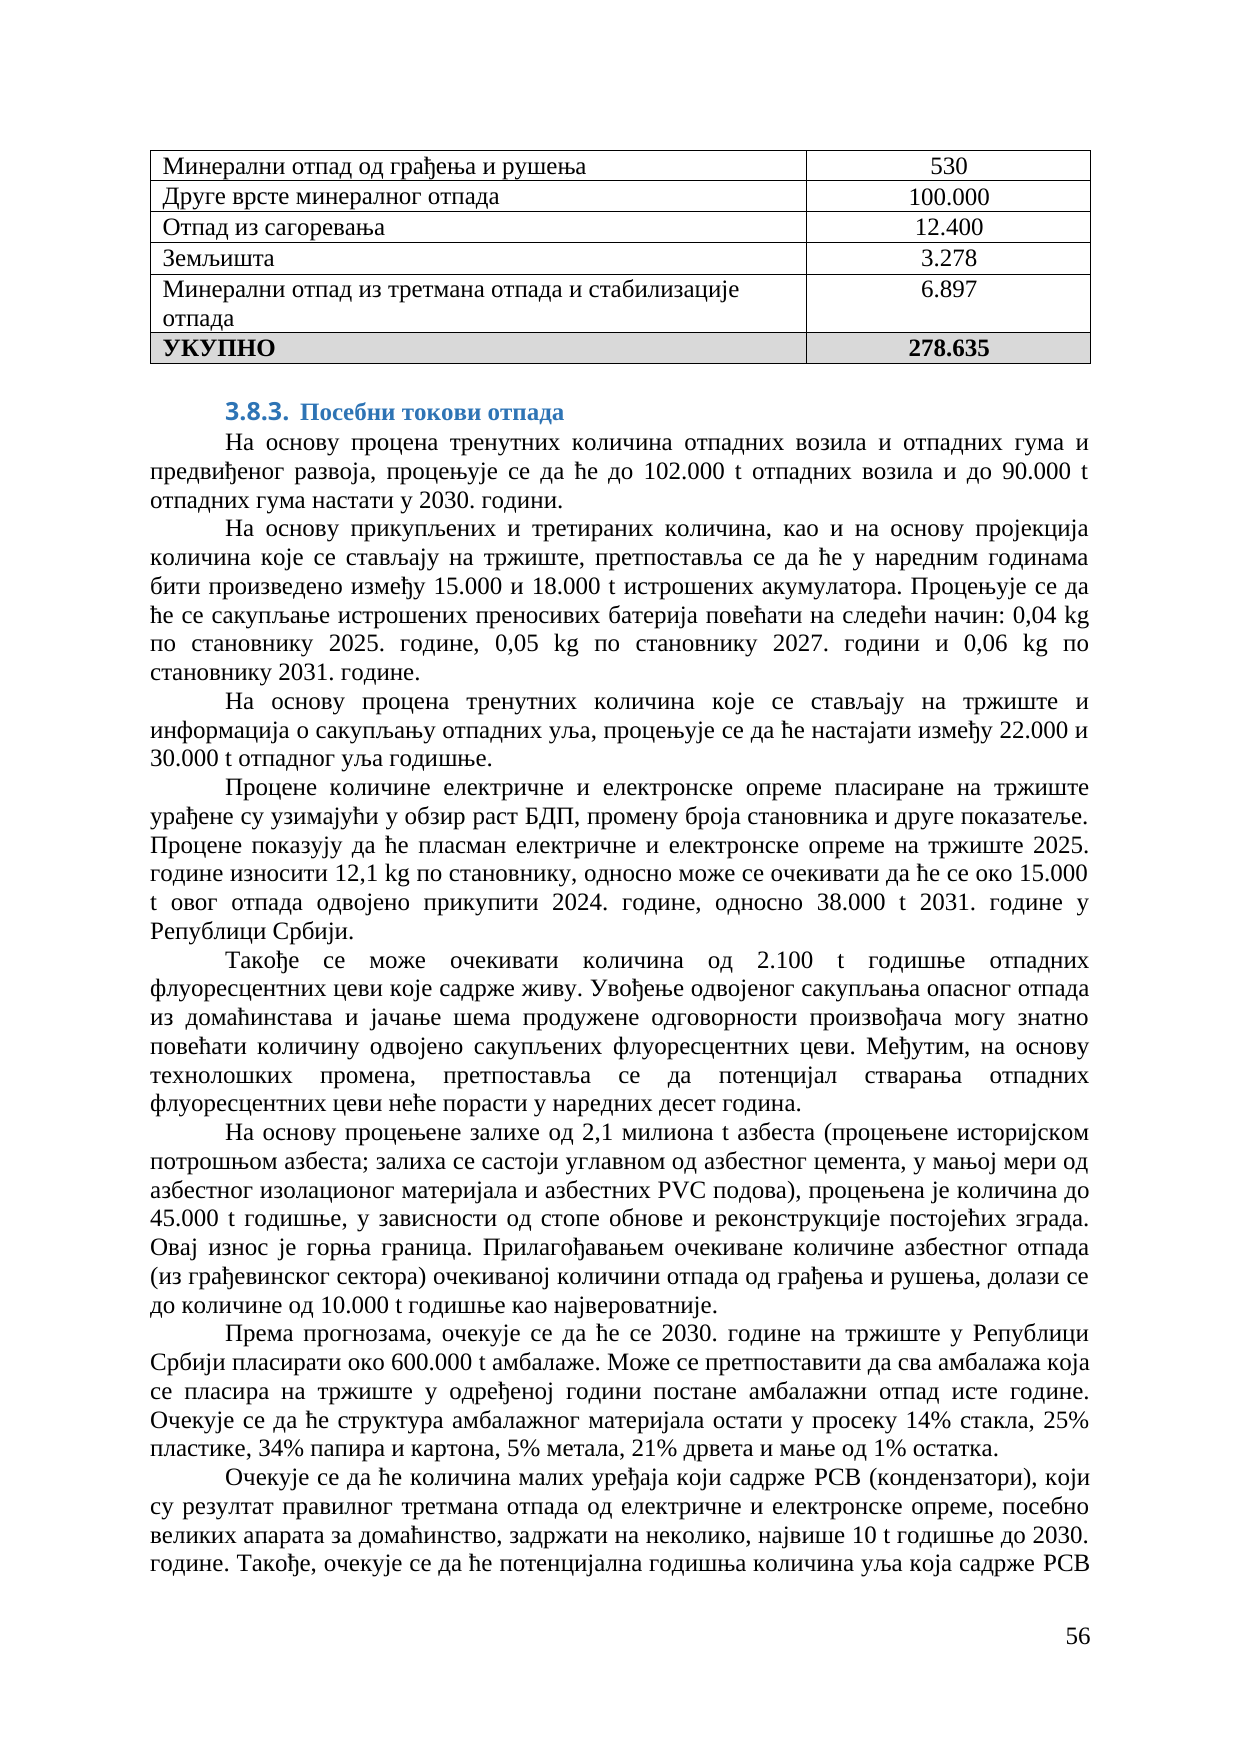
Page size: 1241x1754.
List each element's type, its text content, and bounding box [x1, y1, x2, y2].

text На основу процењене залихе од 2,1 милиона t азбеста (процењене историјском потрошњом азбеста; залиха се састоји углавном од азбестног цемента, у мањој мери од азбестног изолационог материјала и азбестних PVC подова), процењена је количина до 45.000 t годишње, у зависности од стопе обнове и реконструкције постојећих зграда. Овај износ је горња граница. Прилагођавањем очекиване количине азбестног отпада (из грађевинског сектора) очекиваној количини отпада од грађења и рушења, долази се до количине од 10.000 t годишње као највероватније. [150, 1117, 1090, 1318]
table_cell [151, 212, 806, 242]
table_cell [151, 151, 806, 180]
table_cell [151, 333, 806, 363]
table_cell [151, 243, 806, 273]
text На основу процена тренутних количина отпадних возила и отпадних гума и предвиђеног развоја, процењује се да ће до 102.000 t отпадних возила и до 90.000 t отпадних гума настати у 2030. години. [150, 427, 1090, 513]
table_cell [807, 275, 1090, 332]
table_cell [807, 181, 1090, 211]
text На основу прикупљених и третираних количина, као и на основу пројекција количина које се стављају на тржиште, претпоставља се да ће у наредним годинама бити произведено између 15.000 и 18.000 t истрошених акумулатора. Процењује се да ће се сакупљање истрошених преносивих батерија повећати на следећи начин: 0,04 kg по становнику 2025. године, 0,05 kg по становнику 2027. години и 0,06 kg по становнику 2031. године. [150, 513, 1090, 686]
text Према прогнозама, очекује се да ће се 2030. године на тржиште у Републици Србији пласирати око 600.000 t амбалаже. Може се претпоставити да сва амбалажа која се пласира на тржиште у одређеној години постане амбалажни отпад исте године. Очекује се да ће структура амбалажног материјала остати у просеку 14% стакла, 25% пластике, 34% папира и картона, 5% метала, 21% дрвета и мање од 1% остатка. [150, 1318, 1090, 1462]
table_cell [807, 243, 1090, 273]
subtitle Посебни токови отпада [225, 393, 1090, 427]
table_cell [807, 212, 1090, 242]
text На основу процена тренутних количина које се стављају на тржиште и информација о сакупљању отпадних уља, процењује се да ће настајати између 22.000 и 30.000 t отпадног уља годишње. [150, 686, 1090, 772]
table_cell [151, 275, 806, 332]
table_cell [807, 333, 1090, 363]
text Такође се може очекивати количина од 2.100 t годишње отпадних флуоресцентних цеви које садрже живу. Увођење одвојеног сакупљања опасног отпада из домаћинстава и јачање шема продужене одговорности произвођача могу знатно повећати количину одвојено сакупљених флуоресцентних цеви. Међутим, на основу технолошких промена, претпоставља се да потенцијал стварања отпадних флуоресцентних цеви неће порасти у наредних десет година. [150, 945, 1090, 1117]
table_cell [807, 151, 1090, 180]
text Процене количине електричне и електронске опреме пласиране на тржиште урађене су узимајући у обзир раст БДП, промену броја становника и друге показатеље. Процене показују да ће пласман електричне и електронске опреме на тржиште 2025. године износити 12,1 kg по становнику, односно може се очекивати да ће се око 15.000 t овог отпада одвојено прикупити 2024. године, односно 38.000 t 2031. године у Републици Србији. [150, 772, 1090, 945]
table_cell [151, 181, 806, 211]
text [150, 1462, 1090, 1577]
